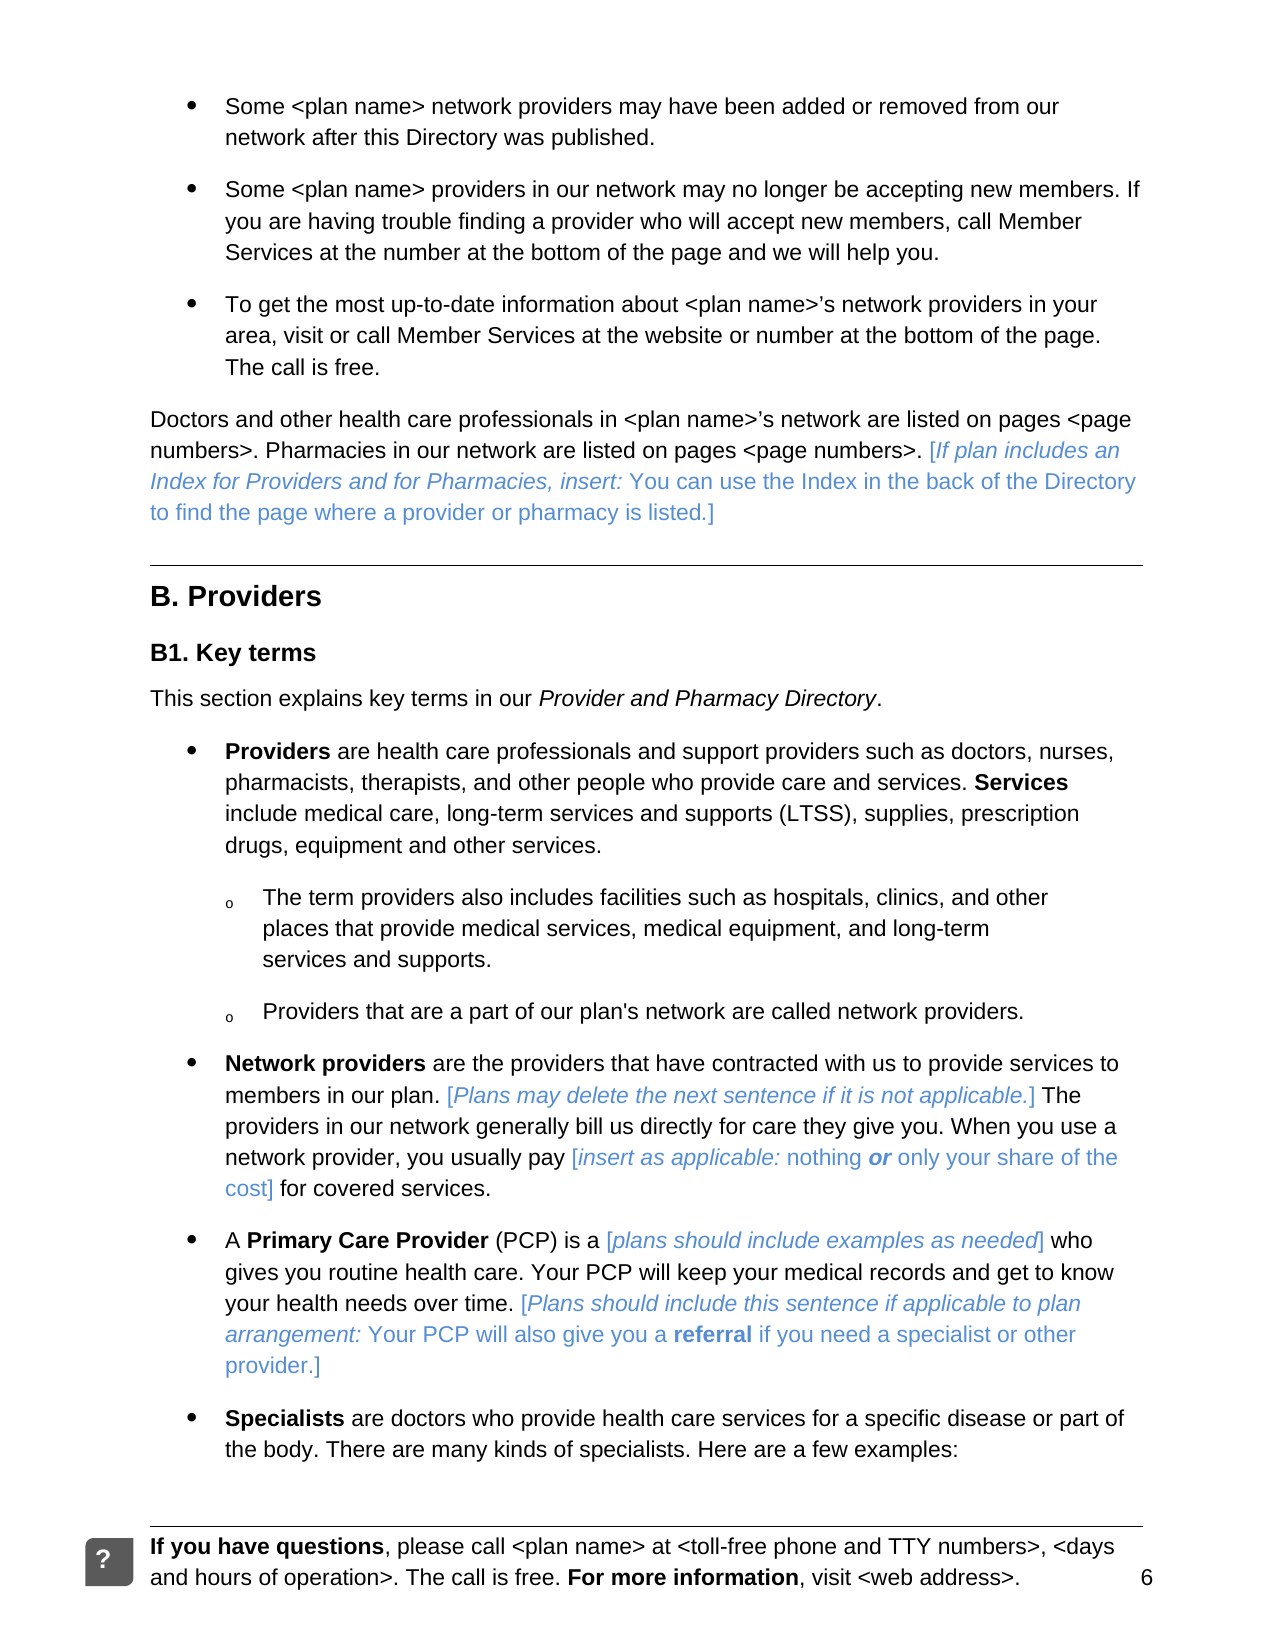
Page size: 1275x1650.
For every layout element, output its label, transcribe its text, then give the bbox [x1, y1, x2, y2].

text Doctors and other health care professionals in <plan name>’s network are listed on pages <page numbers>. Pharmacies in our network are listed on pages <page numbers>. [If plan includes an Index for Providers and for Pharmacies, insert: You can use the Index in the back of the Directory to find the page where a provider or pharmacy is listed.] [150, 402, 1143, 527]
list Some <plan name> network providers may have been added or removed from our network after this Directory was published. [187, 89, 1143, 152]
list Some <plan name> providers in our network may no longer be accepting new members. If you are having trouble finding a provider who will accept new members, call Member Services at the number at the bottom of the page and we will help you. [187, 173, 1143, 267]
subtitle Providers [150, 566, 1143, 613]
list The term providers also includes facilities such as hospitals, clinics, and other places that provide medical services, medical equipment, and long-term services and supports. [225, 880, 1068, 974]
text This section explains key terms in our Provider and Pharmacy Directory. [150, 680, 1143, 713]
list A Primary Care Provider (PCP) is a [plans should include examples as needed] who gives you routine health care. Your PCP will keep your medical records and get to know your health needs over time. [Plans should include this sentence if applicable to plan arrangement: Your PCP will also give you a referral if you need a specialist or other provider.] [187, 1224, 1143, 1380]
list To get the most up-to-date information about <plan name>’s network providers in your area, visit or call Member Services at the website or number at the bottom of the page. The call is free. [187, 287, 1143, 381]
subtitle B1. Key terms [150, 634, 1068, 668]
list Providers that are a part of our plan's network are called network providers. [225, 995, 1068, 1026]
list Network providers are the providers that have contracted with us to provide services to members in our plan. [Plans may delete the next sentence if it is not applicable.] The providers in our network generally bill us directly for care they give you. When you use a network provider, you usually pay [insert as applicable: nothing or only your share of the cost] for covered services. [187, 1047, 1143, 1203]
list Providers are health care professionals and support providers such as doctors, nurses, pharmacists, therapists, and other people who provide care and services. Services include medical care, long-term services and supports (LTSS), supplies, prescription drugs, equipment and other services. [187, 734, 1143, 859]
list Specialists are doctors who provide health care services for a specific disease or part of the body. There are many kinds of specialists. Here are a few examples: [187, 1401, 1143, 1463]
